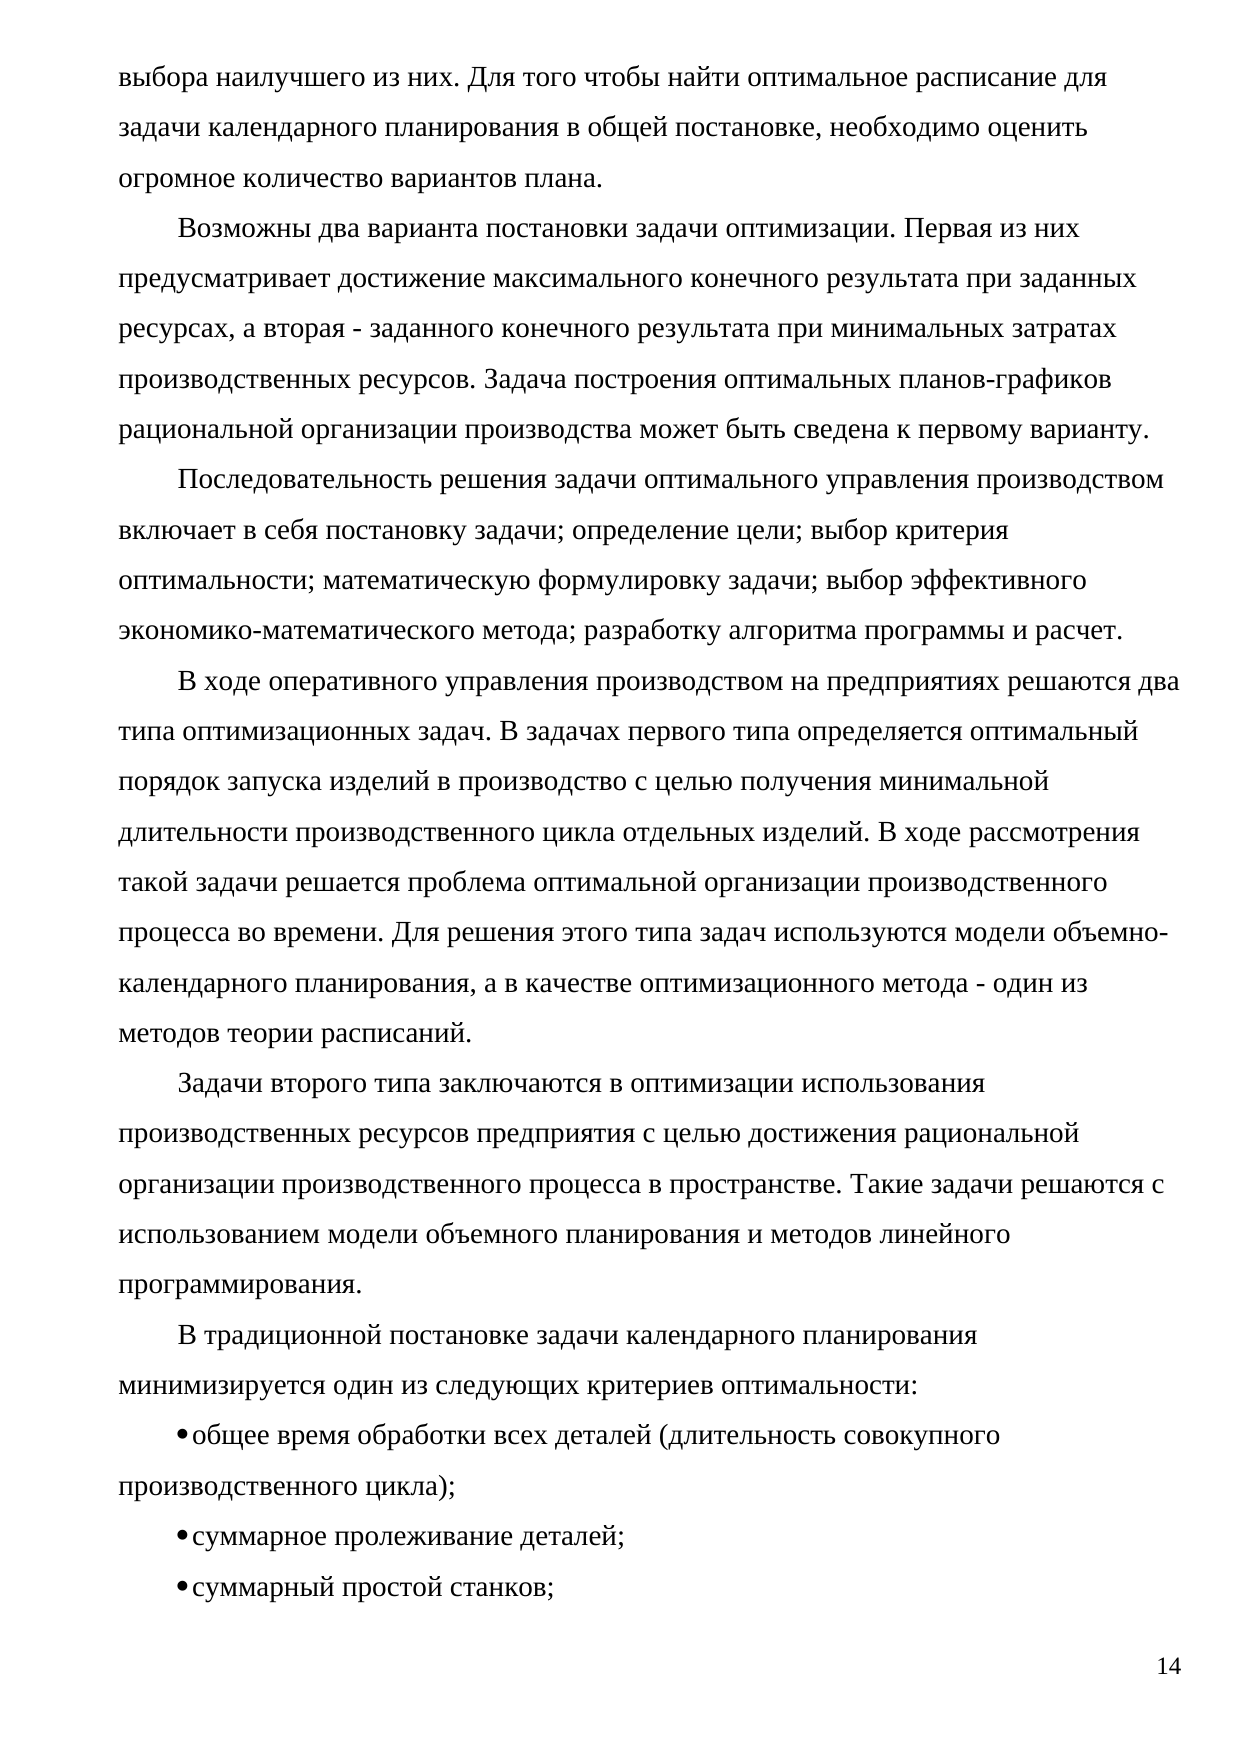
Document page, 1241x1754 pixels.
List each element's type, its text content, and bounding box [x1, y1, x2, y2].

text Возможны два варианта постановки задачи оптимизации. Первая из них предусматривает достижение максимального конечного результата при заданных ресурсах, а вторая - заданного конечного результата при минимальных затратах производственных ресурсов. Задача построения оптимальных планов-графиков рациональной организации производства может быть сведена к первому варианту. [118, 210, 1181, 445]
text Последовательность решения задачи оптимального управления производством включает в себя постановку задачи; определение цели; выбор критерия оптимальности; математическую формулировку задачи; выбор эффективного экономико-математического метода; разработку алгоритма программы и расчет. [118, 462, 1181, 646]
text Задачи второго типа заключаются в оптимизации использования производственных ресурсов предприятия с целью достижения рациональной организации производственного процесса в пространстве. Такие задачи решаются с использованием модели объемного планирования и методов линейного программирования. [118, 1065, 1181, 1300]
list общее время обработки всех деталей (длительность совокупного производственного цикла); [118, 1417, 1181, 1501]
text В ходе оперативного управления производством на предприятиях решаются два типа оптимизационных задач. В задачах первого типа определяется оптимальный порядок запуска изделий в производство с целью получения минимальной длительности производственного цикла отдельных изделий. В ходе рассмотрения такой задачи решается проблема оптимальной организации производственного процесса во времени. Для решения этого типа задач используются модели объемно-календарного планирования, а в качестве оптимизационного метода - один из методов теории расписаний. [118, 663, 1181, 1048]
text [118, 59, 1181, 193]
list суммарное пролеживание деталей; [118, 1518, 1181, 1552]
list суммарный простой станков; [118, 1569, 1181, 1602]
text В традиционной постановке задачи календарного планирования минимизируется один из следующих критериев оптимальности: [118, 1317, 1181, 1401]
